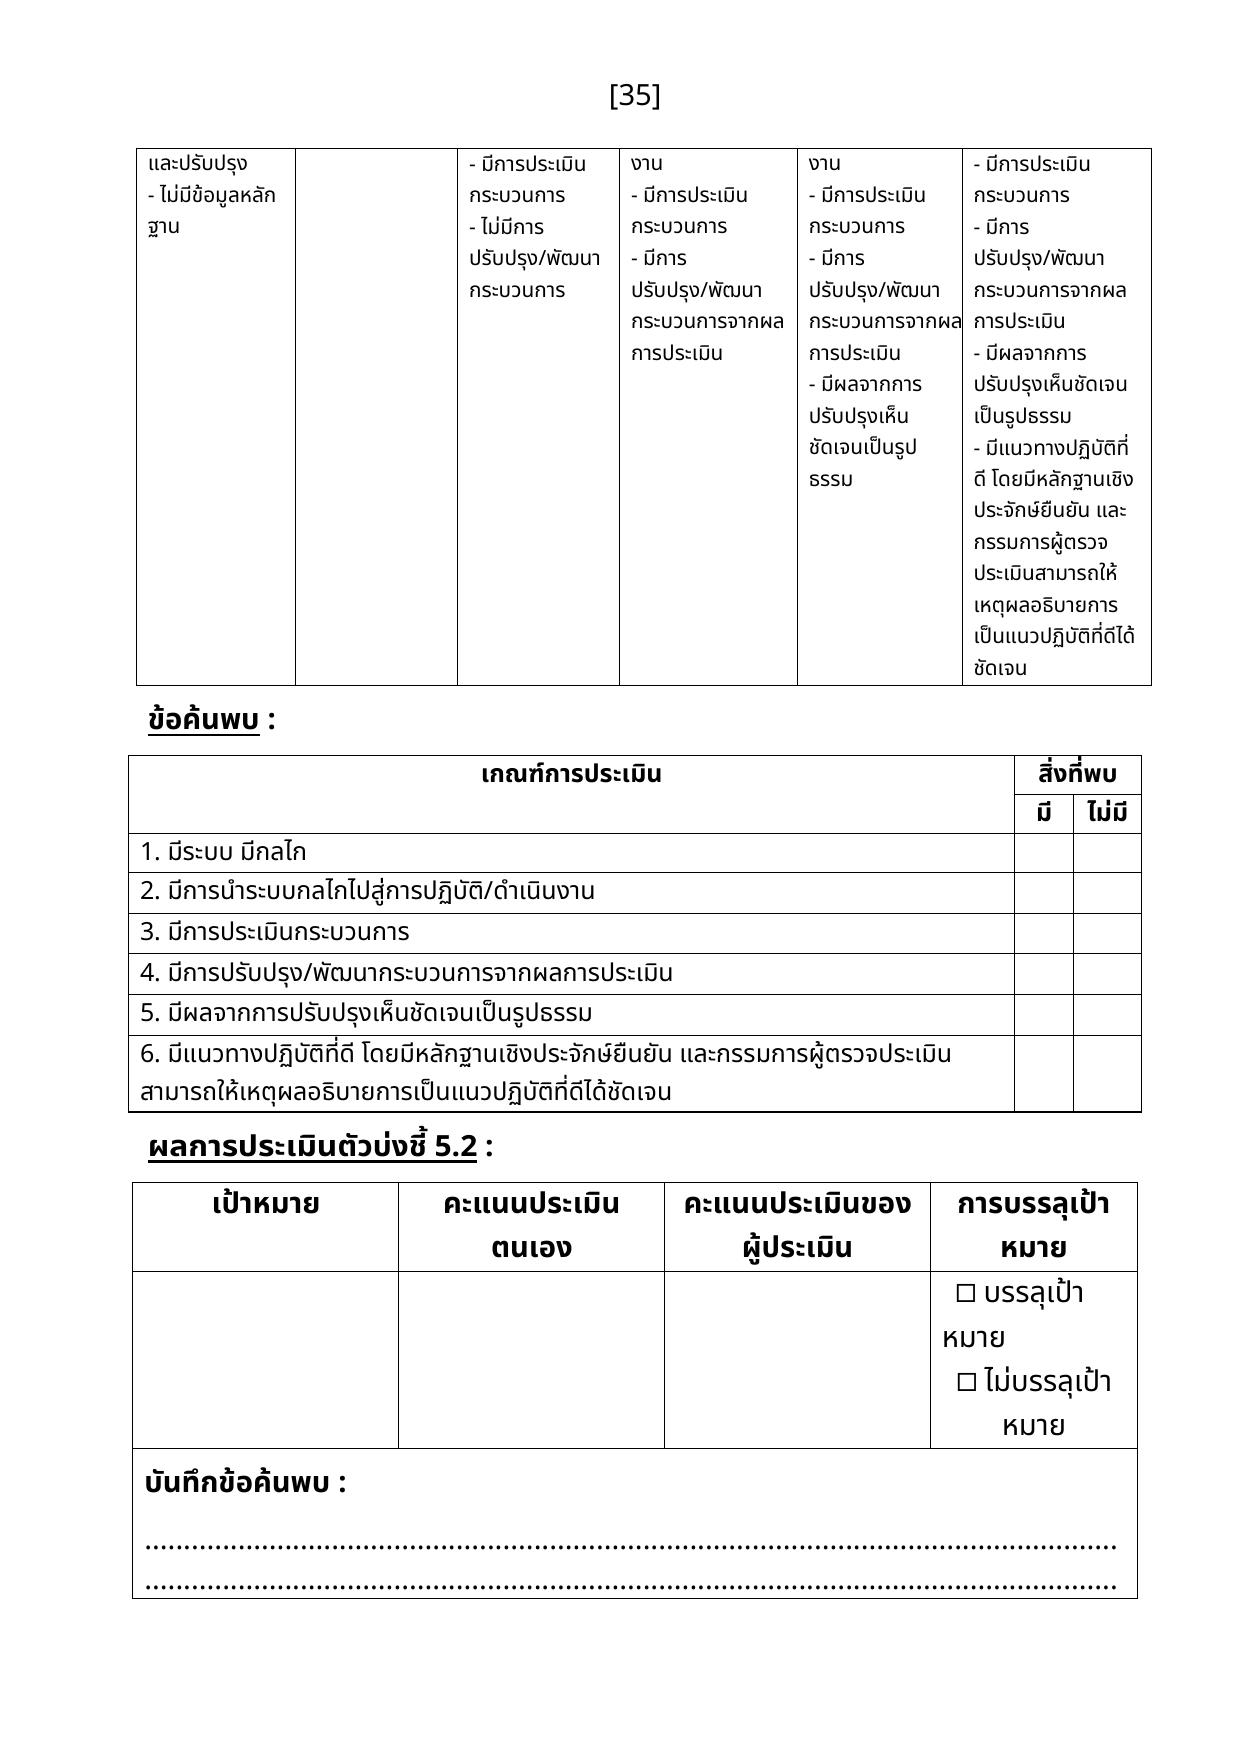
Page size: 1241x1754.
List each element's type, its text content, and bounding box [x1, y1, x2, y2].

table_cell 1. มีระบบ มีกลไก [129, 834, 1014, 872]
table_cell [133, 1272, 398, 1448]
table_cell [1074, 914, 1141, 953]
table_cell [1015, 834, 1073, 872]
table_cell [1074, 873, 1141, 912]
table_cell [1074, 1036, 1141, 1111]
table_cell [1015, 995, 1073, 1034]
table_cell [296, 149, 457, 684]
table_cell 3. มีการประเมินกระบวนการ [129, 914, 1014, 953]
table_cell บรรลุเป้าหมาย ไม่บรรลุเป้าหมาย [931, 1272, 1137, 1448]
table_cell [1015, 954, 1073, 994]
table_cell [1074, 995, 1141, 1034]
text ผลการประเมินตัวบ่งชี้ 5.2 : [148, 1125, 1132, 1169]
table_cell [1015, 914, 1073, 953]
table_header สิ่งที่พบ [1015, 756, 1141, 794]
table_cell 6. มีแนวทางปฏิบัติที่ดี โดยมีหลักฐานเชิงประจักษ์ยืนยัน และกรรมการผู้ตรวจประเมินสามารถให้เหตุผลอธิบายการเป็นแนวปฏิบัติที่ดีได้ชัดเจน [129, 1036, 1014, 1111]
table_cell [137, 149, 295, 684]
table_cell [665, 1272, 930, 1448]
table_cell [1074, 834, 1141, 872]
table_header เกณฑ์การประเมิน [129, 756, 1014, 833]
table_cell [1015, 1036, 1073, 1111]
table_header คะแนนประเมินตนเอง [399, 1183, 664, 1271]
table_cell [620, 149, 797, 684]
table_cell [133, 1449, 1137, 1598]
table_cell มี [1015, 795, 1073, 833]
table_cell 5. มีผลจากการปรับปรุงเห็นชัดเจนเป็นรูปธรรม [129, 995, 1014, 1034]
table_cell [798, 149, 962, 684]
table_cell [458, 149, 619, 684]
text ข้อค้นพบ : [148, 698, 1122, 742]
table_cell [963, 149, 1151, 684]
table_cell [1074, 954, 1141, 994]
table_cell 4. มีการปรับปรุง/พัฒนากระบวนการจากผลการประเมิน [129, 954, 1014, 994]
table_header คะแนนประเมินของผู้ประเมิน [665, 1183, 930, 1271]
table_cell 2. มีการนำระบบกลไกไปสู่การปฏิบัติ/ดำเนินงาน [129, 873, 1014, 912]
table_header เป้าหมาย [133, 1183, 398, 1271]
table_header การบรรลุเป้าหมาย [931, 1183, 1137, 1271]
table_cell [1015, 873, 1073, 912]
table_cell [399, 1272, 664, 1448]
table_cell ไม่มี [1074, 795, 1141, 833]
